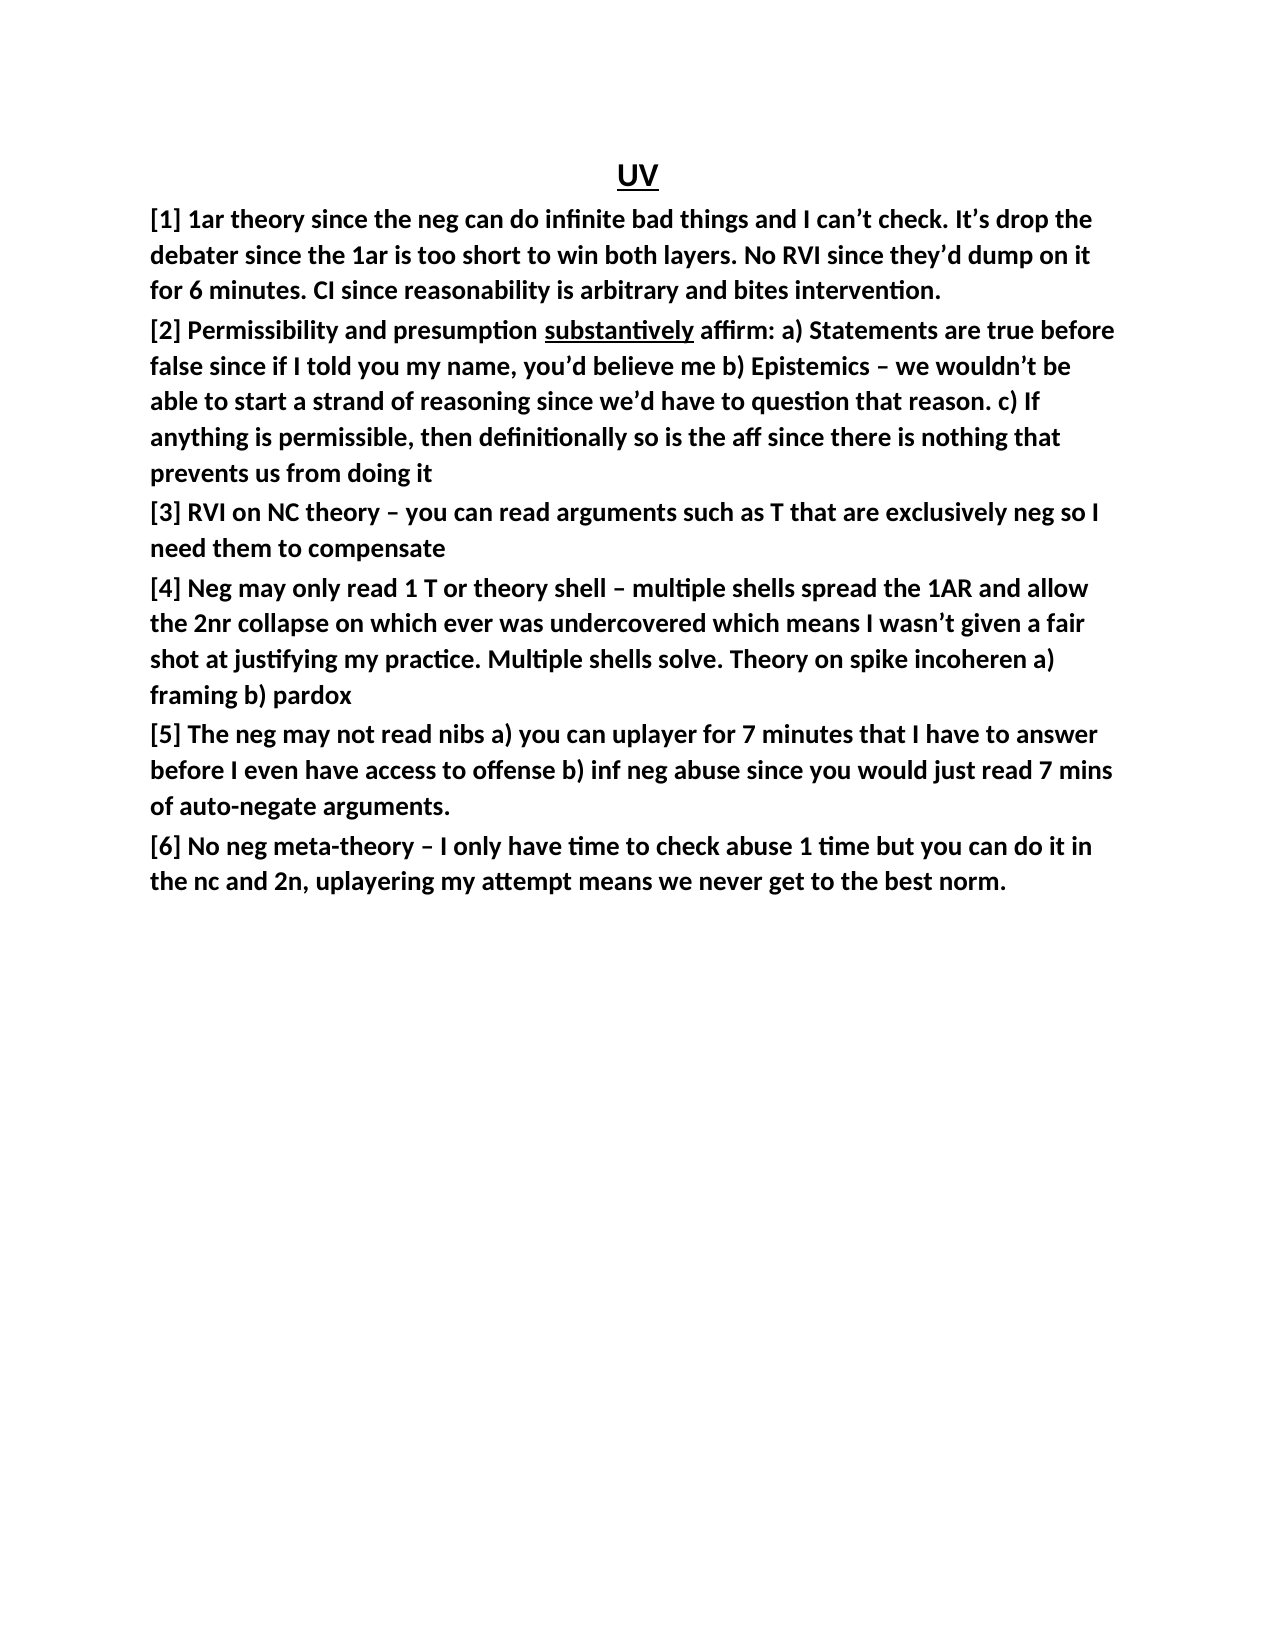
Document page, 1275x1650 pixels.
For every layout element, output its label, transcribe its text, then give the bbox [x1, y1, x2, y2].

subtitle [5] The neg may not read nibs a) you can uplayer for 7 minutes that I have to answer before I even have access to offense b) inf neg abuse since you would just read 7 mins of auto-negate arguments. [150, 718, 1125, 822]
subtitle [3] RVI on NC theory – you can read arguments such as T that are exclusively neg so I need them to compensate [150, 496, 1125, 564]
subtitle [4] Neg may only read 1 T or theory shell – multiple shells spread the 1AR and allow the 2nr collapse on which ever was undercovered which means I wasn’t given a fair shot at justifying my practice. Multiple shells solve. Theory on spike incoheren a) framing b) pardox [150, 571, 1125, 711]
subtitle UV [150, 154, 1125, 195]
subtitle [6] No neg meta-theory – I only have time to check abuse 1 time but you can do it in the nc and 2n, uplayering my attempt means we never get to the best norm. [150, 829, 1125, 897]
subtitle [2] Permissibility and presumption substantively affirm: a) Statements are true before false since if I told you my name, you’d believe me b) Epistemics – we wouldn’t be able to start a strand of reasoning since we’d have to question that reason. c) If anything is permissible, then definitionally so is the aff since there is nothing that prevents us from doing it [150, 313, 1125, 489]
subtitle [1] 1ar theory since the neg can do infinite bad things and I can’t check. It’s drop the debater since the 1ar is too short to win both layers. No RVI since they’d dump on it for 6 minutes. CI since reasonability is arbitrary and bites intervention. [150, 202, 1125, 307]
